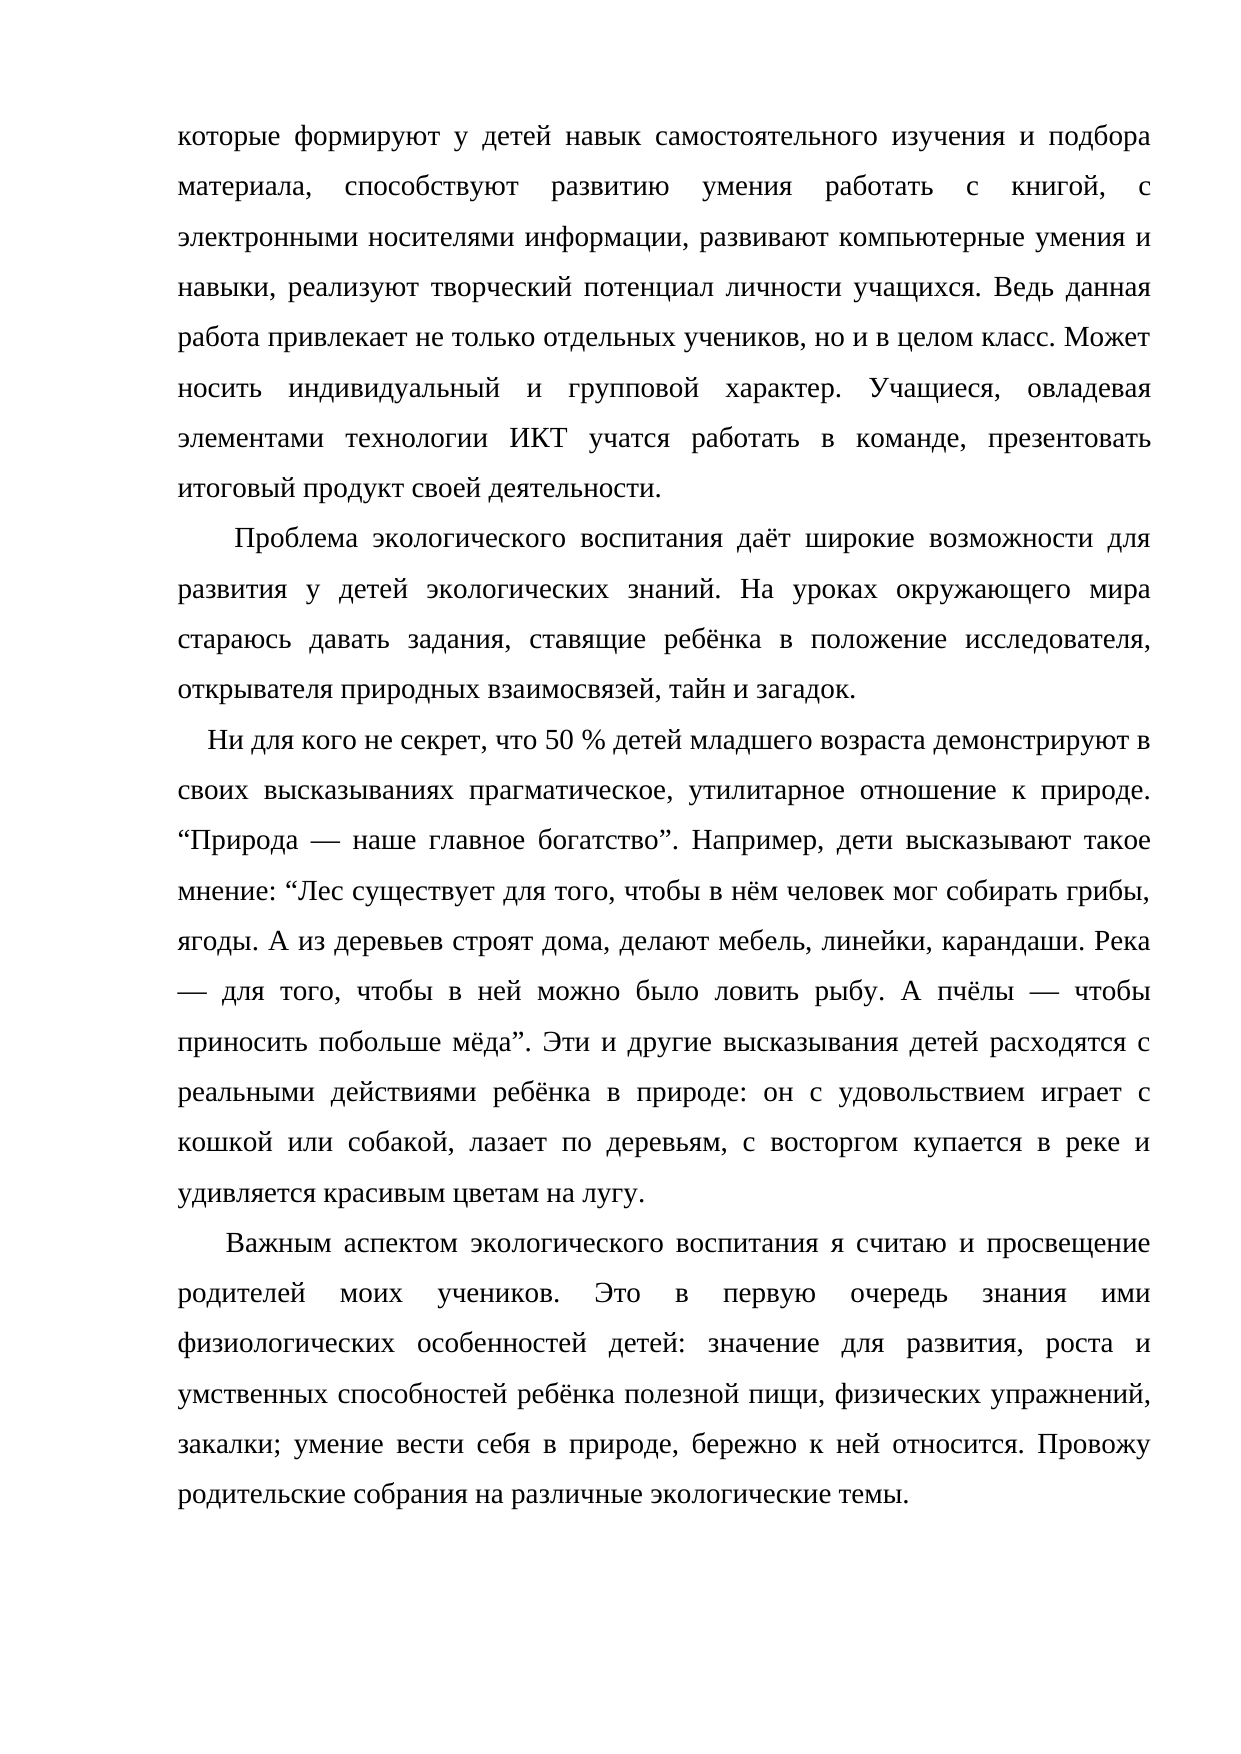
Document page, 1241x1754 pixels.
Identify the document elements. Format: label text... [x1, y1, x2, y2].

text Проблема экологического воспитания даёт широкие возможности для развития у детей экологических знаний. На уроках окружающего мира стараюсь давать задания, ставящие ребёнка в положение исследователя, открывателя природных взаимосвязей, тайн и загадок. [177, 521, 1152, 705]
text Ни для кого не секрет, что 50 % детей младшего возраста демонстрируют в своих высказываниях прагматическое, утилитарное отношение к природе. “Природа — наше главное богатство”. Например, дети высказывают такое мнение: “Лес существует для того, чтобы в нём человек мог собирать грибы, ягоды. А из деревьев строят дома, делают мебель, линейки, карандаши. Река — для того, чтобы в ней можно было ловить рыбу. А пчёлы — чтобы приносить побольше мёда”. Эти и другие высказывания детей расходятся с реальными действиями ребёнка в природе: он с удовольствием играет с кошкой или собакой, лазает по деревьям, с восторгом купается в реке и удивляется красивым цветам на лугу. [177, 722, 1152, 1208]
text Важным аспектом экологического воспитания я считаю и просвещение родителей моих учеников. Это в первую очередь знания ими физиологических особенностей детей: значение для развития, роста и умственных способностей ребёнка полезной пищи, физических упражнений, закалки; умение вести себя в природе, бережно к ней относится. Провожу родительские собрания на различные экологические темы. [177, 1225, 1152, 1510]
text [177, 118, 1152, 504]
